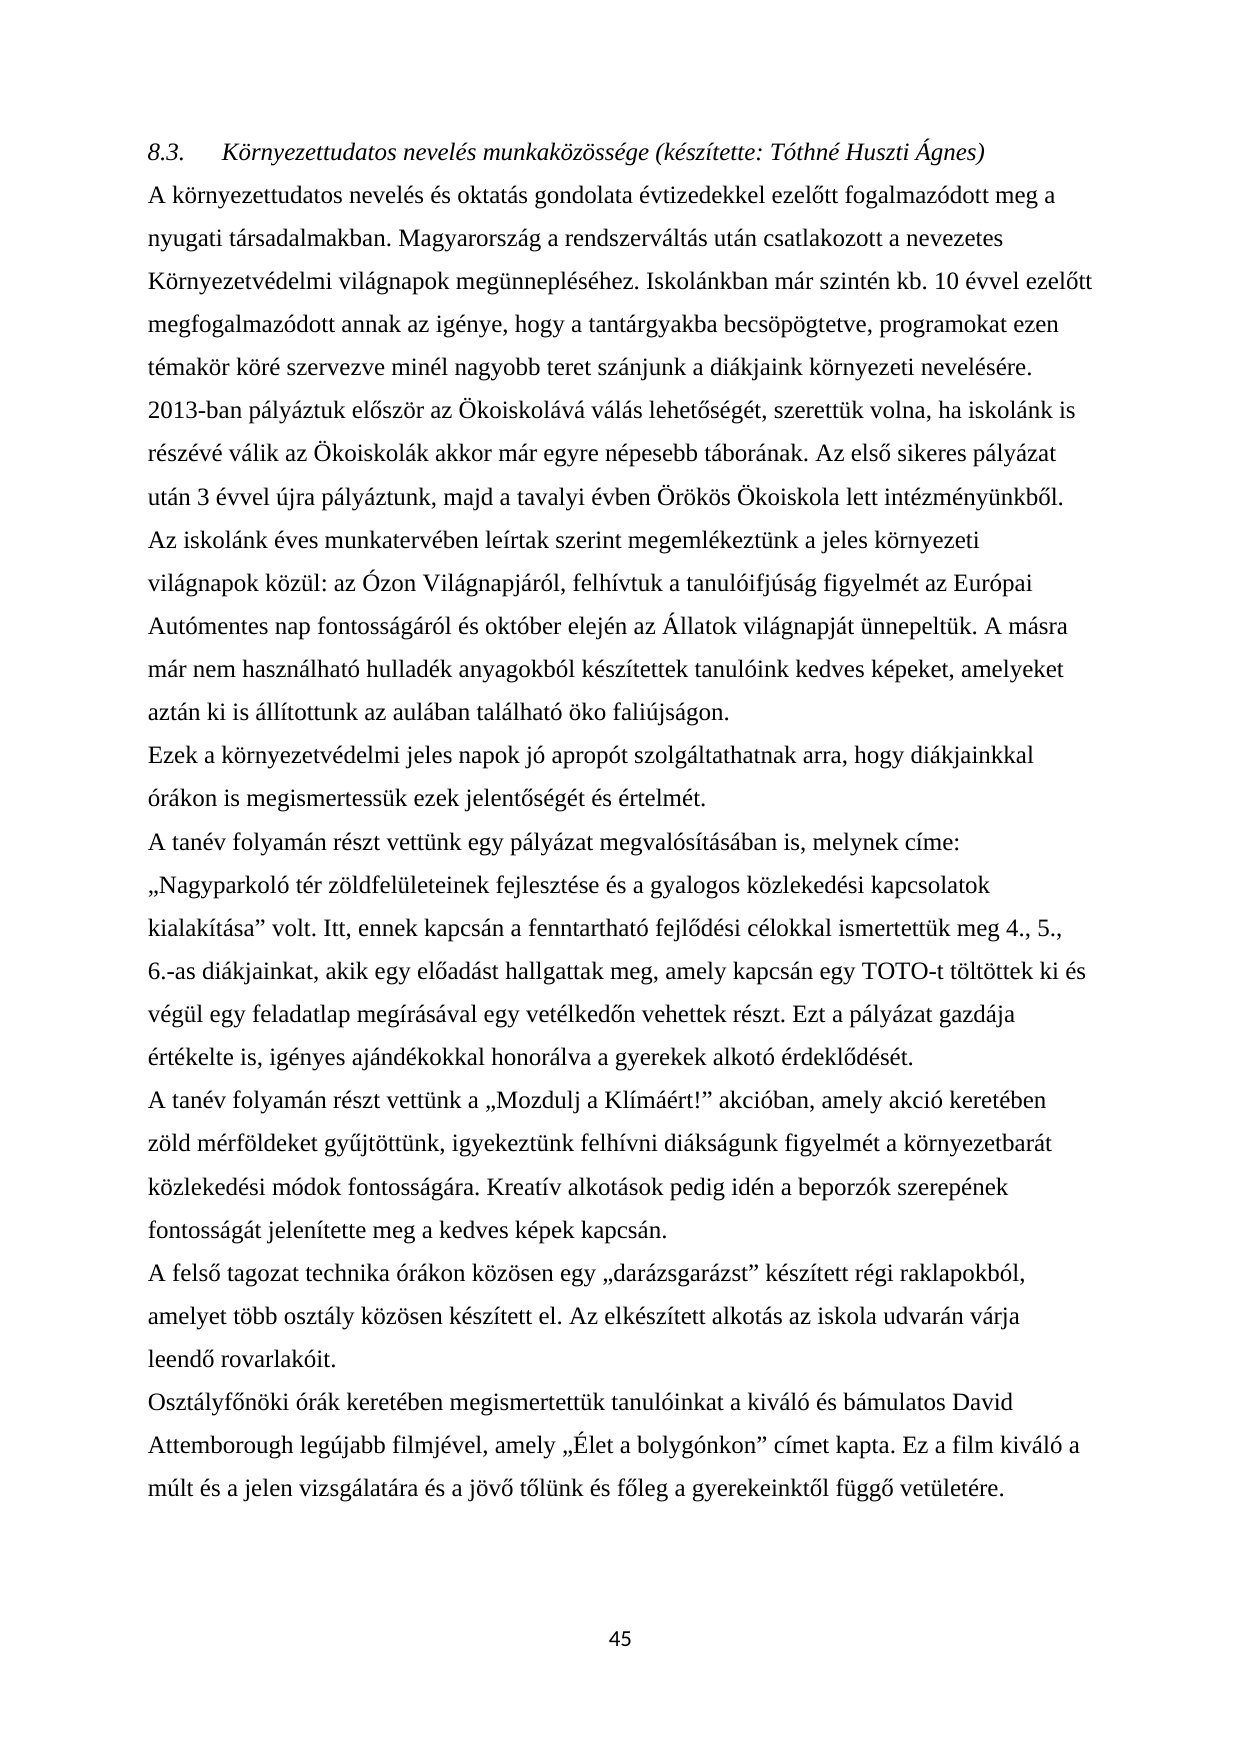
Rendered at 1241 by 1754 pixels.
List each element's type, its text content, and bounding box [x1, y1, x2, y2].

text A tanév folyamán részt vettünk egy pályázat megvalósításában is, melynek címe: „Nagyparkoló tér zöldfelületeinek fejlesztése és a gyalogos közlekedési kapcsolatok kialakítása” volt. Itt, ennek kapcsán a fenntartható fejlődési célokkal ismertettük meg 4., 5., 6.-as diákjainkat, akik egy előadást hallgattak meg, amely kapcsán egy TOTO-t töltöttek ki és végül egy feladatlap megírásával egy vetélkedőn vehettek részt. Ezt a pályázat gazdája értékelte is, igényes ajándékokkal honorálva a gyerekek alkotó érdeklődését. [148, 827, 1092, 1071]
text Osztályfőnöki órák keretében megismertettük tanulóinkat a kiváló és bámulatos David Attemborough legújabb filmjével, amely „Élet a bolygónkon” címet kapta. Ez a film kiváló a múlt és a jelen vizsgálatára és a jövő tőlünk és főleg a gyerekeinktől függő vetületére. [148, 1387, 1092, 1502]
text A felső tagozat technika órákon közösen egy „darázsgarázst” készített régi raklapokból, amelyet több osztály közösen készített el. Az elkészített alkotás az iskola udvarán várja leendő rovarlakóit. [148, 1258, 1092, 1373]
text Ezek a környezetvédelmi jeles napok jó apropót szolgáltathatnak arra, hogy diákjainkkal órákon is megismertessük ezek jelentőségét és értelmét. [148, 740, 1092, 812]
text Környezettudatos nevelés munkaközössége (készítette: Tóthné Huszti Ágnes) [147, 137, 1092, 165]
text A tanév folyamán részt vettünk a „Mozdulj a Klímáért!” akcióban, amely akció keretében zöld mérföldeket gyűjtöttünk, igyekeztünk felhívni diákságunk figyelmét a környezetbarát közlekedési módok fontosságára. Kreatív alkotások pedig idén a beporzók szerepének fontosságát jelenítette meg a kedves képek kapcsán. [148, 1085, 1092, 1243]
text 2013-ban pályáztuk először az Ökoiskolává válás lehetőségét, szerettük volna, ha iskolánk is részévé válik az Ökoiskolák akkor már egyre népesebb táborának. Az első sikeres pályázat után 3 évvel újra pályáztunk, majd a tavalyi évben Örökös Ökoiskola lett intézményünkből. [148, 395, 1092, 510]
text A környezettudatos nevelés és oktatás gondolata évtizedekkel ezelőtt fogalmazódott meg a nyugati társadalmakban. Magyarország a rendszerváltás után csatlakozott a nevezetes Környezetvédelmi világnapok megünnepléséhez. Iskolánkban már szintén kb. 10 évvel ezelőtt megfogalmazódott annak az igénye, hogy a tantárgyakba becsöpögtetve, programokat ezen témakör köré szervezve minél nagyobb teret szánjunk a diákjaink környezeti nevelésére. [148, 180, 1092, 381]
text Az iskolánk éves munkatervében leírtak szerint megemlékeztünk a jeles környezeti világnapok közül: az Ózon Világnapjáról, felhívtuk a tanulóifjúság figyelmét az Európai Autómentes nap fontosságáról és október elején az Állatok világnapját ünnepeltük. A másra már nem használható hulladék anyagokból készítettek tanulóink kedves képeket, amelyeket aztán ki is állítottunk az aulában található öko faliújságon. [148, 525, 1092, 726]
